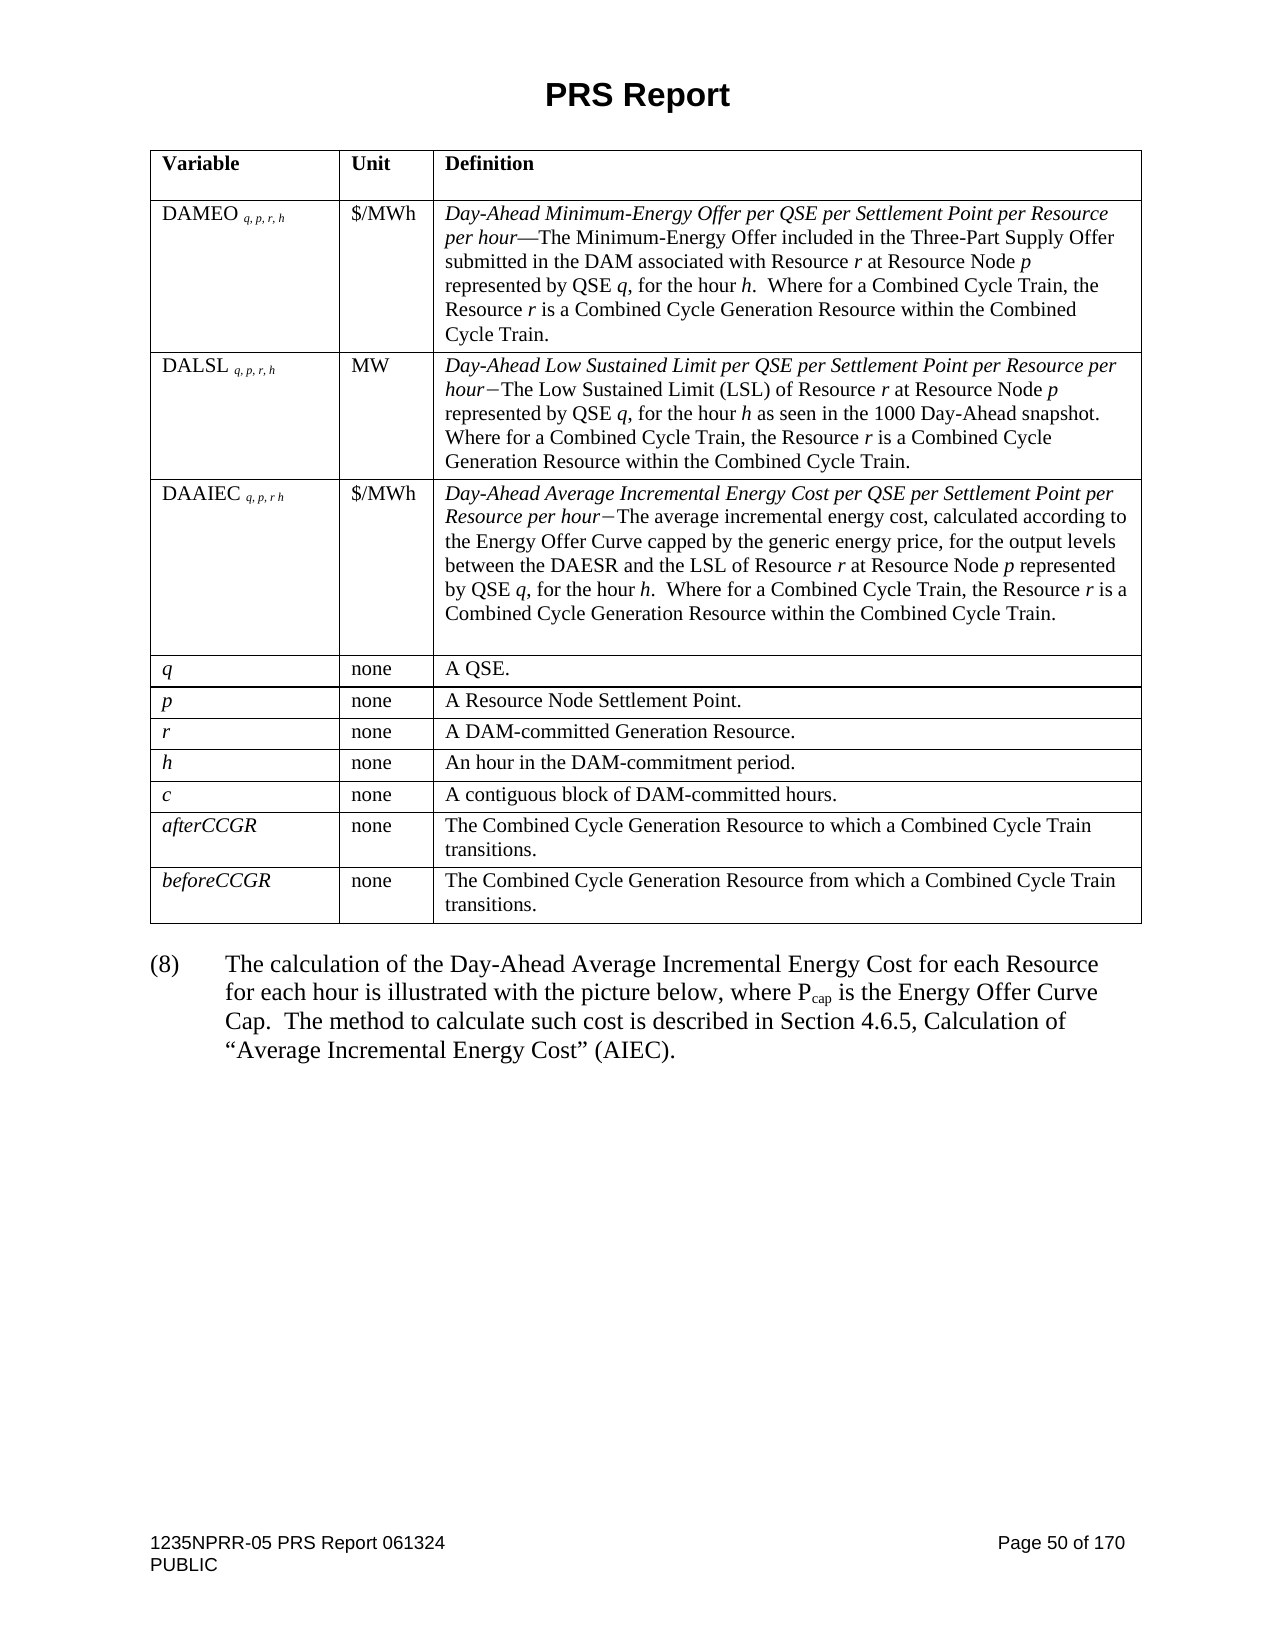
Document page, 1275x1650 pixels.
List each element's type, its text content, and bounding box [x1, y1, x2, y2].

table_cell q [151, 656, 339, 686]
table_cell Day-Ahead Average Incremental Energy Cost per QSE per Settlement Point per Resource per hour¾The average incremental energy cost, calculated according to the Energy Offer Curve capped by the generic energy price, for the output levels between the DAESR and the LSL of Resource r at Resource Node p represented by QSE q, for the hour h. Where for a Combined Cycle Train, the Resource r is a Combined Cycle Generation Resource within the Combined Cycle Train. [434, 480, 1141, 655]
text (8) The calculation of the Day-Ahead Average Incremental Energy Cost for each Resource for each hour is illustrated with the picture below, where Pcap is the Energy Offer Curve Cap. The method to calculate such cost is described in Section 4.6.5, Calculation of “Average Incremental Energy Cost” (AIEC). [150, 949, 1125, 1064]
table_cell The Combined Cycle Generation Resource from which a Combined Cycle Train transitions. [434, 868, 1141, 923]
table_cell MW [340, 353, 433, 479]
table_cell $/MWh [340, 201, 433, 352]
table_cell A DAM-committed Generation Resource. [434, 719, 1141, 749]
table_cell An hour in the DAM-commitment period. [434, 750, 1141, 781]
table_header Variable [151, 151, 339, 200]
table_cell none [340, 719, 433, 749]
table_cell none [340, 868, 433, 923]
table_cell beforeCCGR [151, 868, 339, 923]
table_cell none [340, 813, 433, 867]
table_cell none [340, 656, 433, 686]
table_cell DALSL q, p, r, h [151, 353, 339, 479]
table_cell DAAIEC q, p, r h [151, 480, 339, 655]
table_cell The Combined Cycle Generation Resource to which a Combined Cycle Train transitions. [434, 813, 1141, 867]
table_cell DAMEO q, p, r, h [151, 201, 339, 352]
table_cell none [340, 782, 433, 812]
table_header Definition [434, 151, 1141, 200]
table_cell A QSE. [434, 656, 1141, 686]
table_cell h [151, 750, 339, 781]
table_cell afterCCGR [151, 813, 339, 867]
table_cell none [340, 750, 433, 781]
table_cell p [151, 688, 339, 718]
table_cell $/MWh [340, 480, 433, 655]
table_cell none [340, 688, 433, 718]
table_cell Day-Ahead Low Sustained Limit per QSE per Settlement Point per Resource per hour¾The Low Sustained Limit (LSL) of Resource r at Resource Node p represented by QSE q, for the hour h as seen in the 1000 Day-Ahead snapshot. Where for a Combined Cycle Train, the Resource r is a Combined Cycle Generation Resource within the Combined Cycle Train. [434, 353, 1141, 479]
table_cell Day-Ahead Minimum-Energy Offer per QSE per Settlement Point per Resource per hour—The Minimum-Energy Offer included in the Three-Part Supply Offer submitted in the DAM associated with Resource r at Resource Node p represented by QSE q, for the hour h. Where for a Combined Cycle Train, the Resource r is a Combined Cycle Generation Resource within the Combined Cycle Train. [434, 201, 1141, 352]
table_header Unit [340, 151, 433, 200]
table_cell c [151, 782, 339, 812]
table_cell A Resource Node Settlement Point. [434, 688, 1141, 718]
table_cell A contiguous block of DAM-committed hours. [434, 782, 1141, 812]
table_cell r [151, 719, 339, 749]
